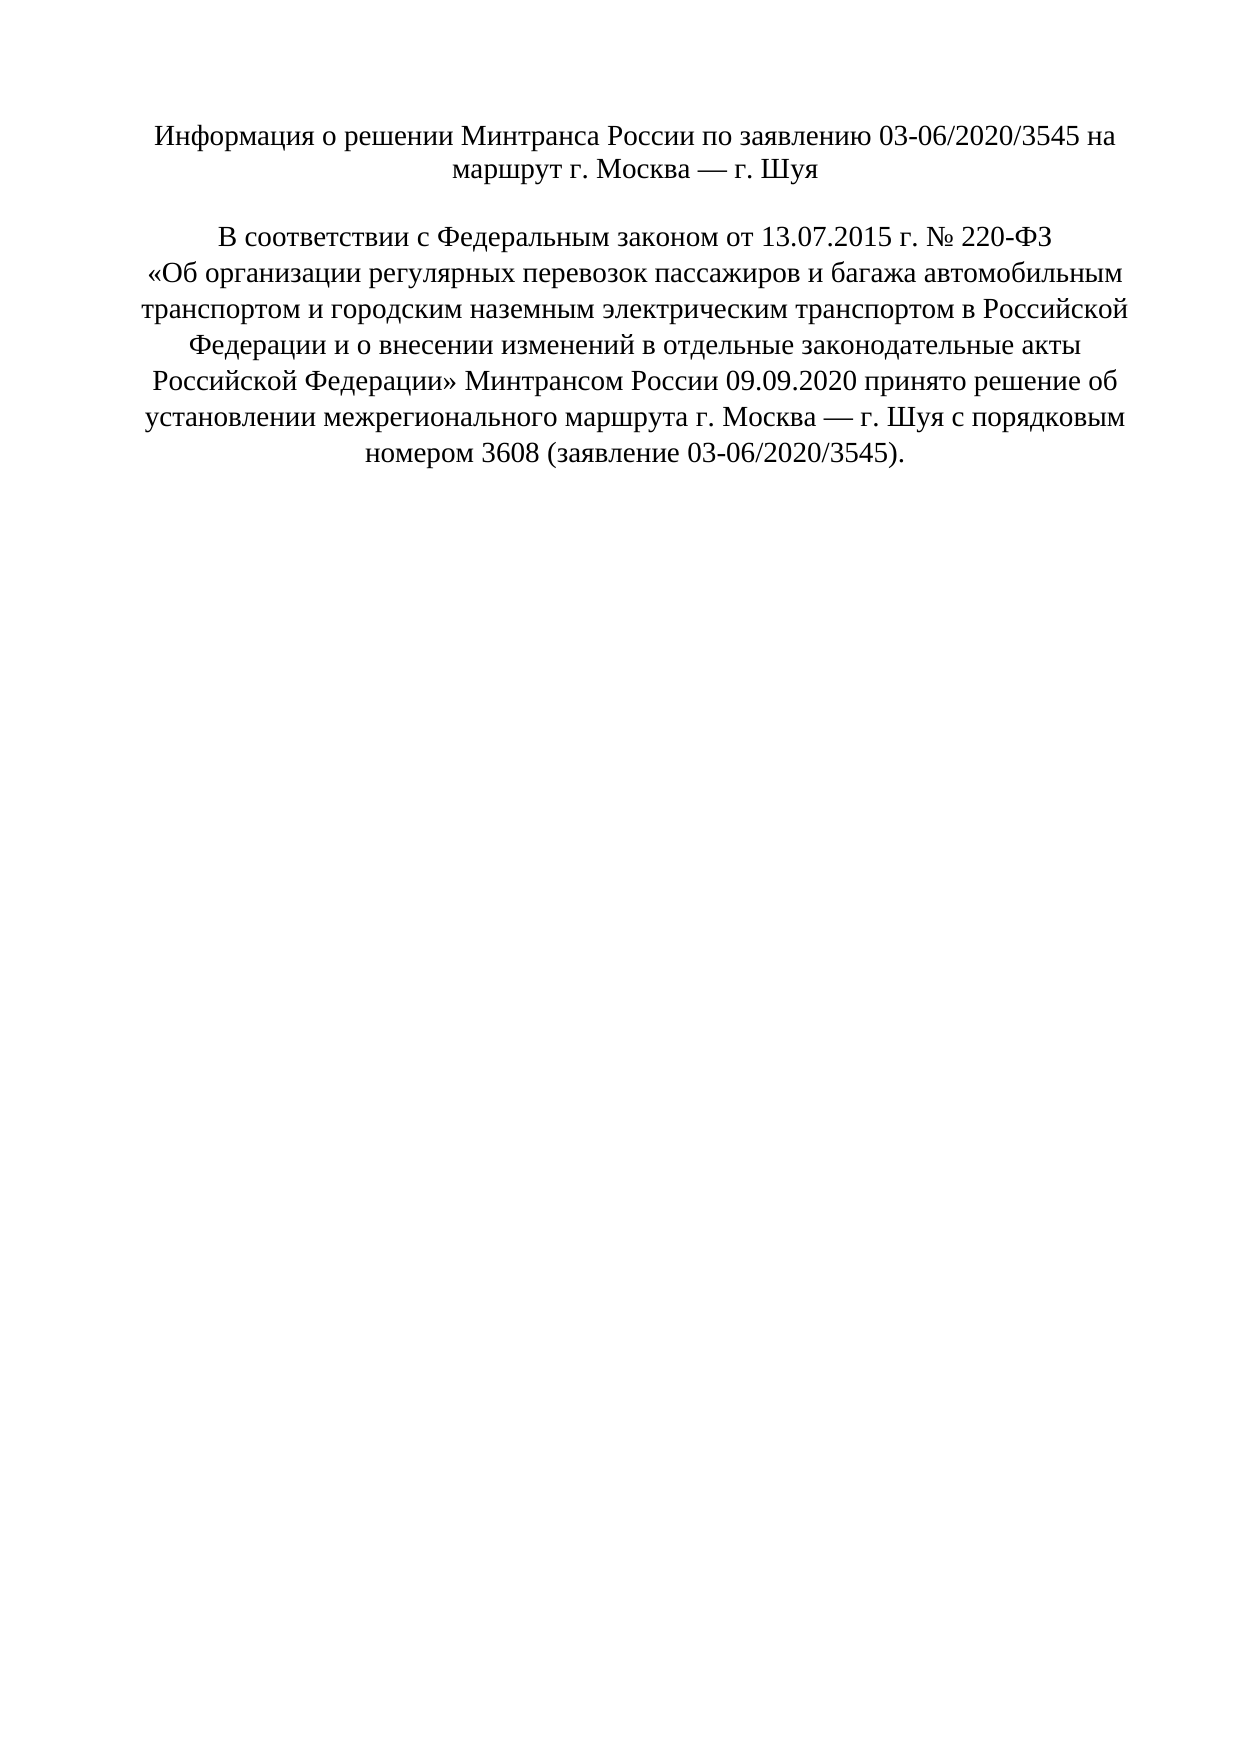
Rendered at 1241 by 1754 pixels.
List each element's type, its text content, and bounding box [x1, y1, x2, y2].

text В соответствии с Федеральным законом от 13.07.2015 г. № 220-ФЗ «Об организации регулярных перевозок пассажиров и багажа автомобильным транспортом и городским наземным электрическим транспортом в Российской Федерации и о внесении изменений в отдельные законодательные акты Российской Федерации» Минтрансом России 09.09.2020 принято решение об установлении межрегионального маршрута г. Москва — г. Шуя с порядковым номером 3608 (заявление 03-06/2020/3545). [118, 219, 1152, 469]
text Информация о решении Минтранса России по заявлению 03-06/2020/3545 на маршрут г. Москва — г. Шуя [118, 118, 1152, 185]
